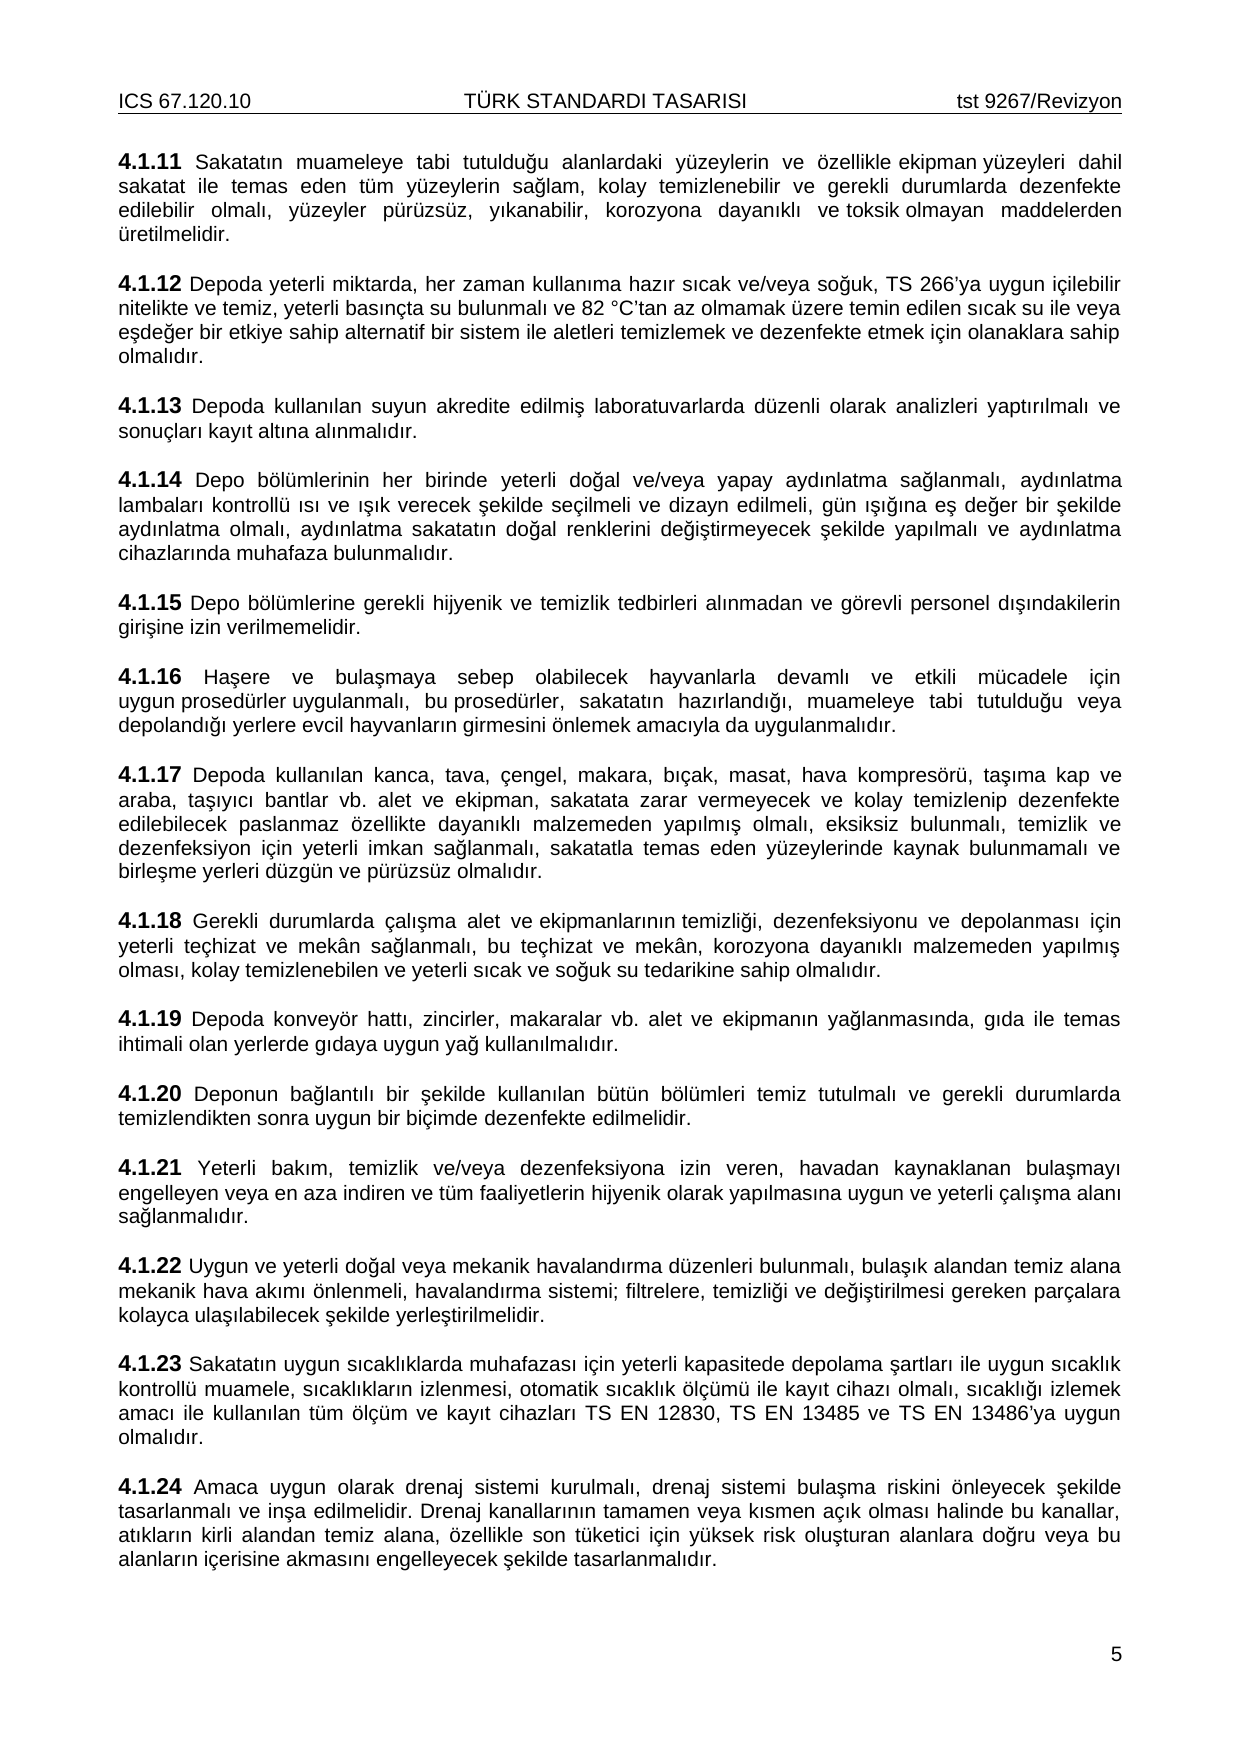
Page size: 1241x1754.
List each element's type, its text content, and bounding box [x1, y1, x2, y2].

text 4.1.18 Gerekli durumlarda çalışma alet ve ekipmanlarının temizliği, dezenfeksiyonu ve depolanması için yeterli teçhizat ve mekân sağlanmalı, bu teçhizat ve mekân, korozyona dayanıklı malzemeden yapılmış olması, kolay temizlenebilen ve yeterli sıcak ve soğuk su tedarikine sahip olmalıdır. [118, 907, 1122, 981]
text 4.1.22 Uygun ve yeterli doğal veya mekanik havalandırma düzenleri bulunmalı, bulaşık alandan temiz alana mekanik hava akımı önlenmeli, havalandırma sistemi; filtrelere, temizliği ve değiştirilmesi gereken parçalara kolayca ulaşılabilecek şekilde yerleştirilmelidir. [118, 1252, 1122, 1326]
text 4.1.19 Depoda konveyör hattı, zincirler, makaralar vb. alet ve ekipmanın yağlanmasında, gıda ile temas ihtimali olan yerlerde gıdaya uygun yağ kullanılmalıdır. [118, 1005, 1122, 1056]
text 4.1.17 Depoda kullanılan kanca, tava, çengel, makara, bıçak, masat, hava kompresörü, taşıma kap ve araba, taşıyıcı bantlar vb. alet ve ekipman, sakatata zarar vermeyecek ve kolay temizlenip dezenfekte edilebilecek paslanmaz özellikte dayanıklı malzemeden yapılmış olmalı, eksiksiz bulunmalı, temizlik ve dezenfeksiyon için yeterli imkan sağlanmalı, sakatatla temas eden yüzeylerinde kaynak bulunmamalı ve birleşme yerleri düzgün ve pürüzsüz olmalıdır. [118, 761, 1122, 883]
text 4.1.11 Sakatatın muameleye tabi tutulduğu alanlardaki yüzeylerin ve özellikle ekipman yüzeyleri dahil sakatat ile temas eden tüm yüzeylerin sağlam, kolay temizlenebilir ve gerekli durumlarda dezenfekte edilebilir olmalı, yüzeyler pürüzsüz, yıkanabilir, korozyona dayanıklı ve toksik olmayan maddelerden üretilmelidir. [118, 148, 1122, 246]
text 4.1.20 Deponun bağlantılı bir şekilde kullanılan bütün bölümleri temiz tutulmalı ve gerekli durumlarda temizlendikten sonra uygun bir biçimde dezenfekte edilmelidir. [118, 1080, 1122, 1130]
text 4.1.14 Depo bölümlerinin her birinde yeterli doğal ve/veya yapay aydınlatma sağlanmalı, aydınlatma lambaları kontrollü ısı ve ışık verecek şekilde seçilmeli ve dizayn edilmeli, gün ışığına eş değer bir şekilde aydınlatma olmalı, aydınlatma sakatatın doğal renklerini değiştirmeyecek şekilde yapılmalı ve aydınlatma cihazlarında muhafaza bulunmalıdır. [118, 466, 1122, 564]
text 4.1.21 Yeterli bakım, temizlik ve/veya dezenfeksiyona izin veren, havadan kaynaklanan bulaşmayı engelleyen veya en aza indiren ve tüm faaliyetlerin hijyenik olarak yapılmasına uygun ve yeterli çalışma alanı sağlanmalıdır. [118, 1154, 1122, 1228]
text 4.1.16 Haşere ve bulaşmaya sebep olabilecek hayvanlarla devamlı ve etkili mücadele için uygun prosedürler uygulanmalı, bu prosedürler, sakatatın hazırlandığı, muameleye tabi tutulduğu veya depolandığı yerlere evcil hayvanların girmesini önlemek amacıyla da uygulanmalıdır. [118, 663, 1122, 737]
text 4.1.13 Depoda kullanılan suyun akredite edilmiş laboratuvarlarda düzenli olarak analizleri yaptırılmalı ve sonuçları kayıt altına alınmalıdır. [118, 392, 1122, 442]
text 4.1.24 Amaca uygun olarak drenaj sistemi kurulmalı, drenaj sistemi bulaşma riskini önleyecek şekilde tasarlanmalı ve inşa edilmelidir. Drenaj kanallarının tamamen veya kısmen açık olması halinde bu kanallar, atıkların kirli alandan temiz alana, özellikle son tüketici için yüksek risk oluşturan alanlara doğru veya bu alanların içerisine akmasını engelleyecek şekilde tasarlanmalıdır. [118, 1473, 1122, 1571]
text 4.1.23 Sakatatın uygun sıcaklıklarda muhafazası için yeterli kapasitede depolama şartları ile uygun sıcaklık kontrollü muamele, sıcaklıkların izlenmesi, otomatik sıcaklık ölçümü ile kayıt cihazı olmalı, sıcaklığı izlemek amacı ile kullanılan tüm ölçüm ve kayıt cihazları TS EN 12830, TS EN 13485 ve TS EN 13486’ya uygun olmalıdır. [118, 1350, 1122, 1449]
text 4.1.15 Depo bölümlerine gerekli hijyenik ve temizlik tedbirleri alınmadan ve görevli personel dışındakilerin girişine izin verilmemelidir. [118, 588, 1122, 639]
text 4.1.12 Depoda yeterli miktarda, her zaman kullanıma hazır sıcak ve/veya soğuk, TS 266’ya uygun içilebilir nitelikte ve temiz, yeterli basınçta su bulunmalı ve 82 °C’tan az olmamak üzere temin edilen sıcak su ile veya eşdeğer bir etkiye sahip alternatif bir sistem ile aletleri temizlemek ve dezenfekte etmek için olanaklara sahip olmalıdır. [118, 270, 1122, 368]
